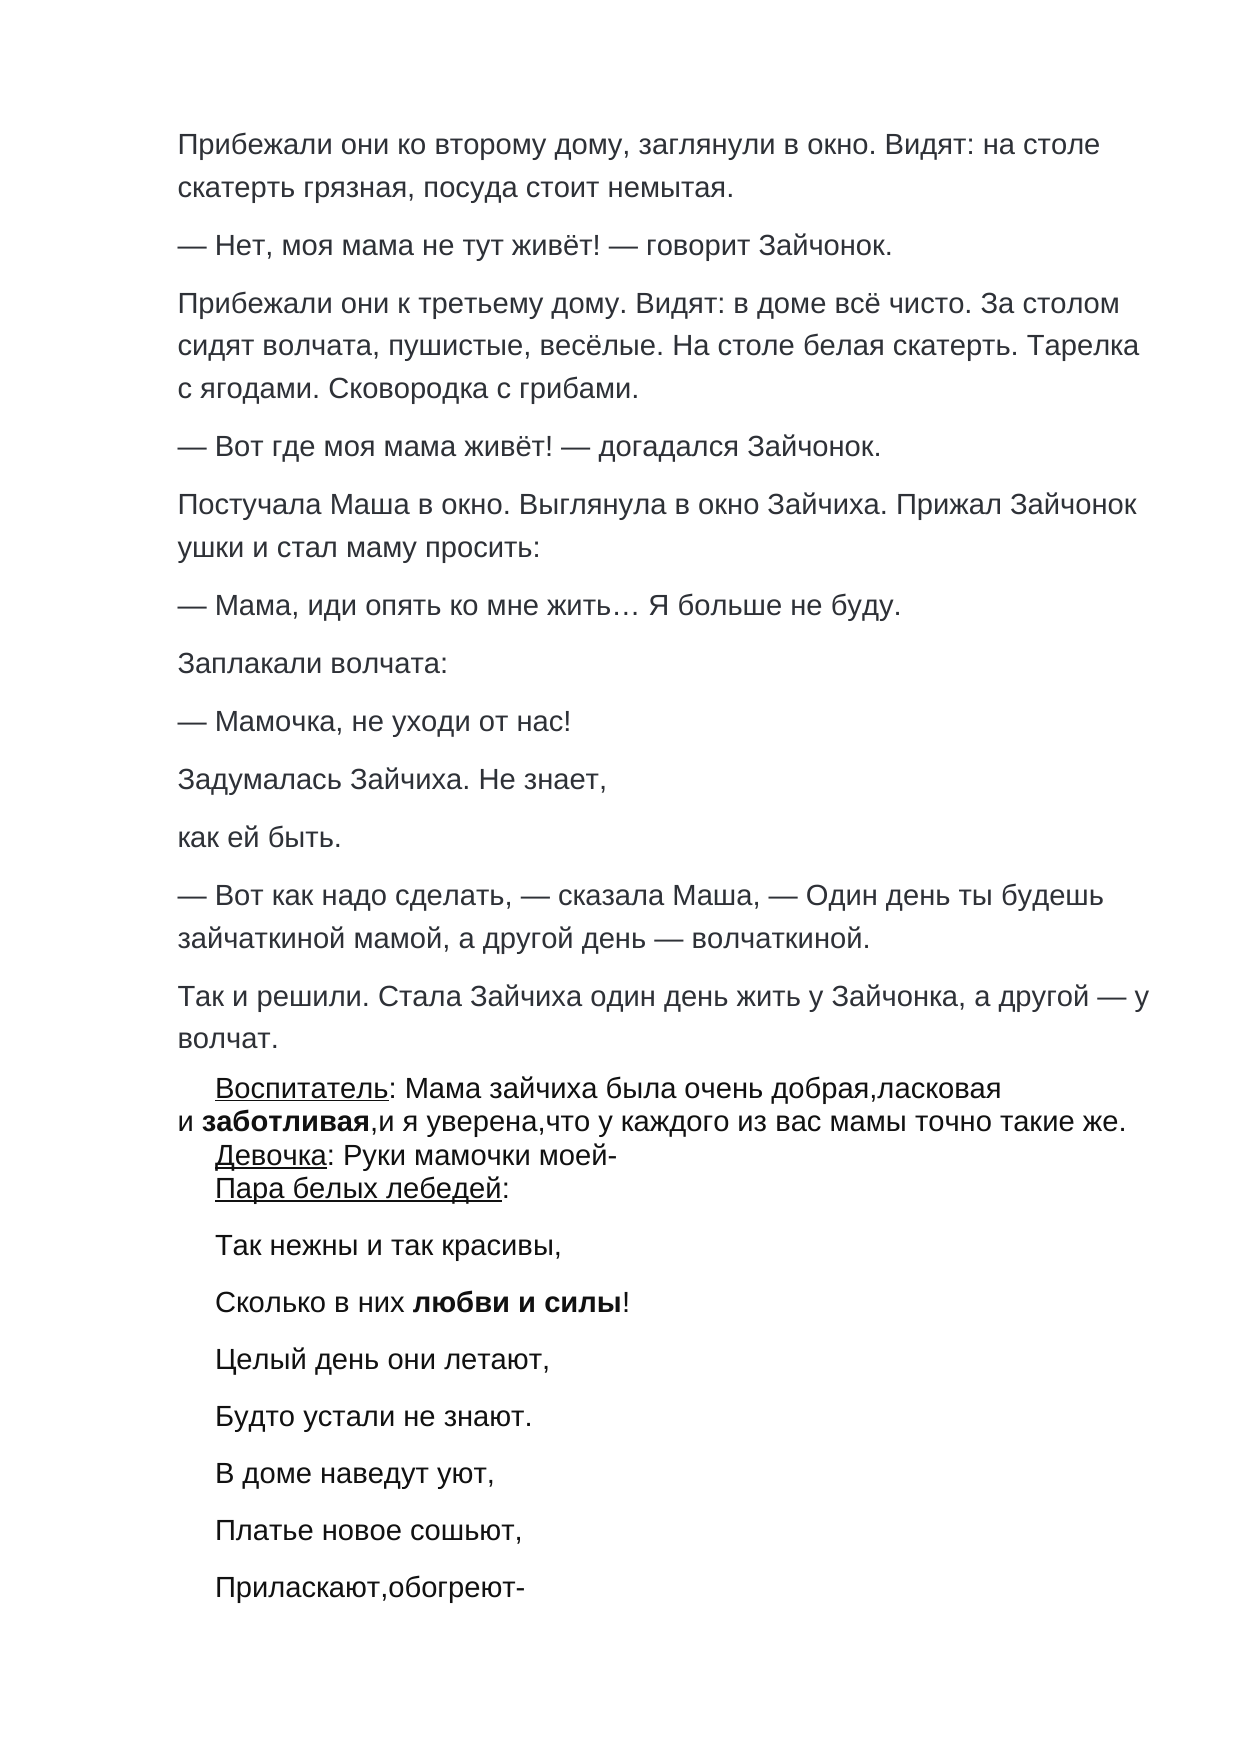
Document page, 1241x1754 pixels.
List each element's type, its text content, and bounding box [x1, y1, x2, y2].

text Платье новое сошьют, [177, 1513, 1152, 1547]
text — Вот где моя мама живёт! — догадался Зайчонок. [177, 420, 1152, 462]
text Прибежали они к третьему дому. Видят: в доме всё чисто. За столом сидят волчата, пушистые, весёлые. На столе белая скатерть. Тарелка с ягодами. Сковородка с грибами. [177, 277, 1152, 404]
text Воспитатель: Мама зайчиха была очень добрая,ласковая и заботливая,и я уверена,что у каждого из вас мамы точно такие же. [177, 1071, 1152, 1138]
text Постучала Маша в окно. Выглянула в окно Зайчиха. Прижал Зайчонок ушки и стал маму просить: [177, 478, 1152, 563]
text — Мамочка, не уходи от нас! [177, 695, 1152, 737]
text Прибежали они ко второму дому, заглянули в окно. Видят: на столе скатерть грязная, посуда стоит немытая. [177, 118, 1152, 203]
text Приласкают,обогреют- [177, 1570, 1152, 1604]
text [177, 219, 1152, 261]
text — Мама, иди опять ко мне жить… Я больше не буду. [177, 579, 1152, 621]
text Целый день они летают, [177, 1342, 1152, 1376]
text Задумалась Зайчиха. Не знает, [177, 753, 1152, 796]
text Девочка: Руки мамочки моей- [177, 1138, 1152, 1171]
text Будто устали не знают. [177, 1399, 1152, 1433]
text как ей быть. [177, 811, 1152, 854]
text Так и решили. Стала Зайчиха один день жить у Зайчонка, а другой — у волчат. [177, 970, 1152, 1055]
text Так нежны и так красивы, [177, 1228, 1152, 1262]
text Заплакали волчата: [177, 637, 1152, 679]
text Пара белых лебедей: [177, 1171, 1152, 1205]
text В доме наведут уют, [177, 1456, 1152, 1490]
text — Вот как надо сделать, — сказала Маша, — Один день ты будешь зайчаткиной мамой, а другой день — волчаткиной. [177, 869, 1152, 954]
text Сколько в них любви и силы! [177, 1285, 1152, 1319]
